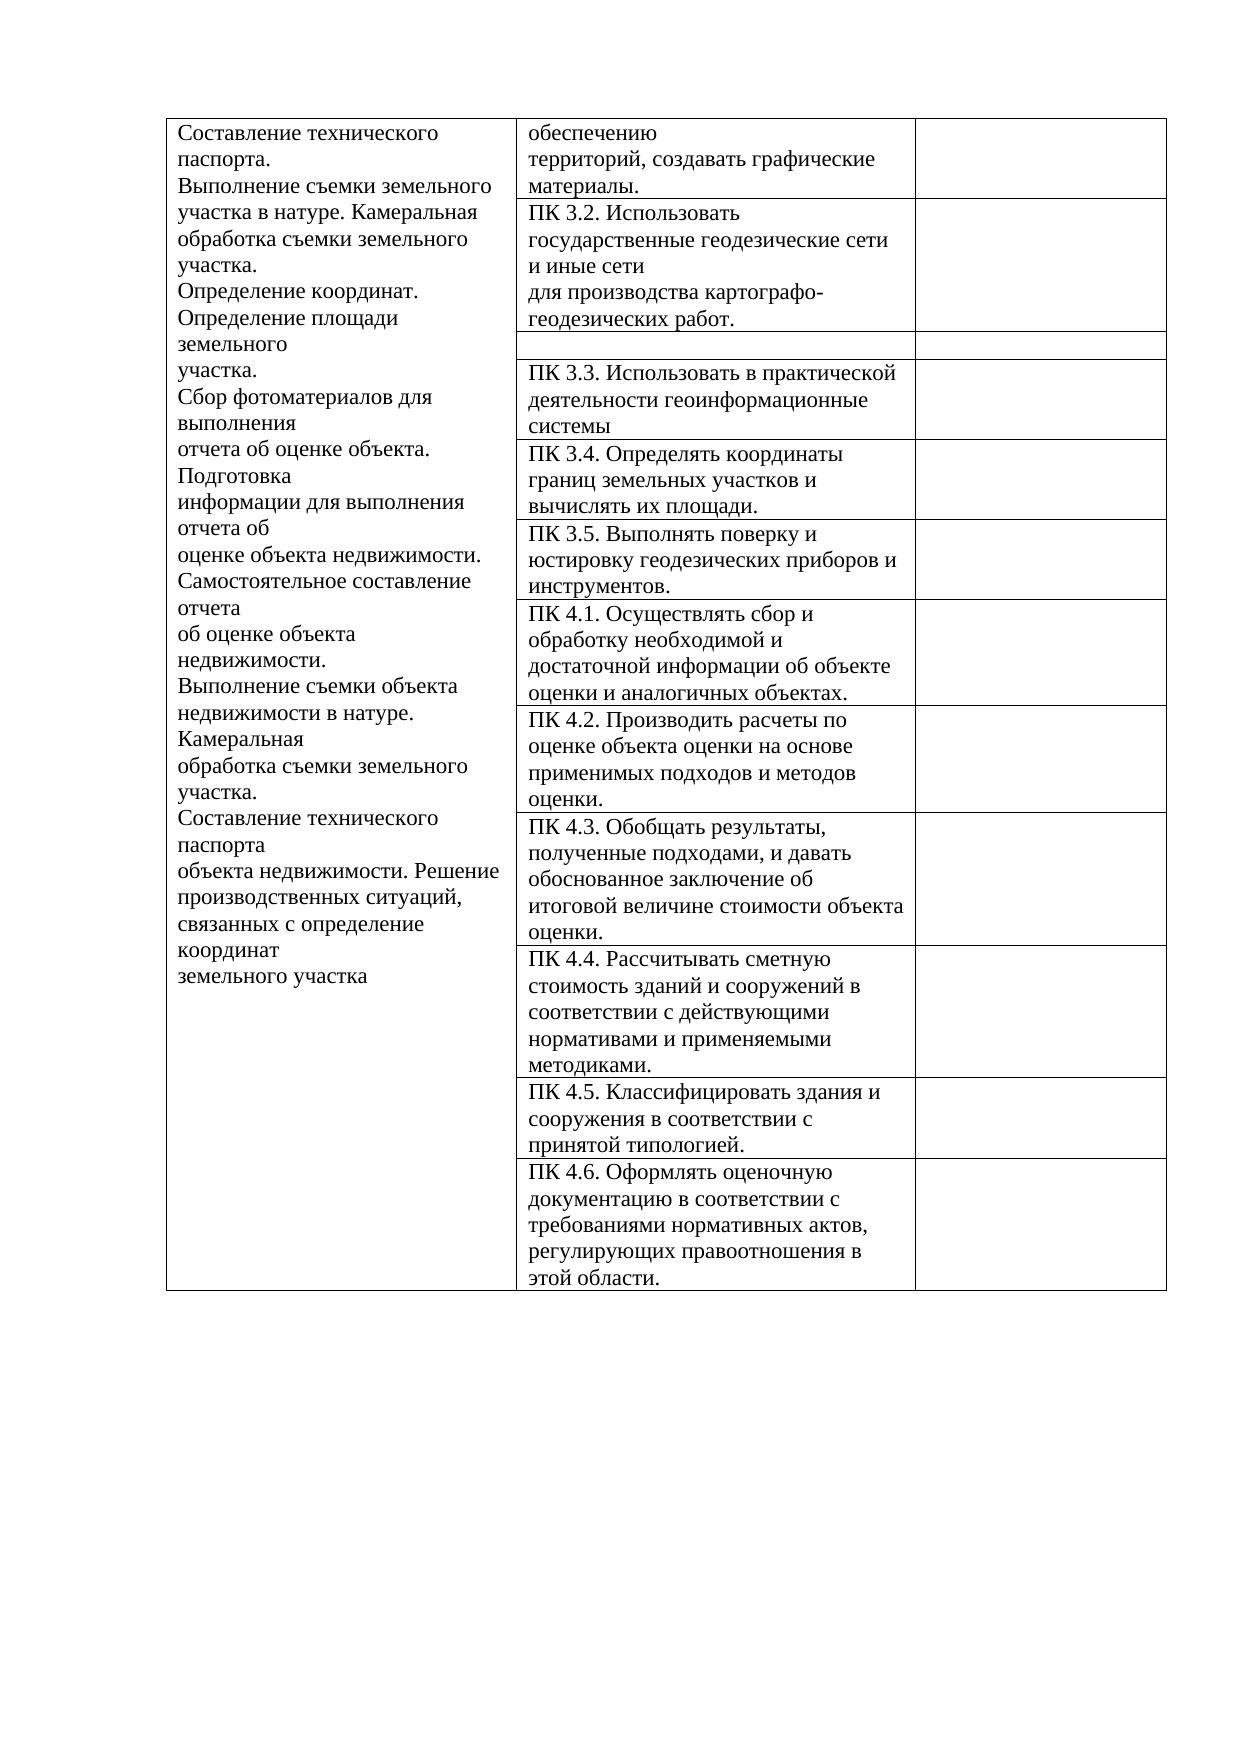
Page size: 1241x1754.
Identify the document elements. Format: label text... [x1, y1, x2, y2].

table_cell ПК 4.5. Классифицировать здания и сооружения в соответствии с принятой типологией. [517, 1078, 915, 1157]
table_cell ПК 3.2. Использовать государственные геодезические сети и иные сети для производства картографо-геодезических работ. [517, 199, 915, 331]
table_cell [916, 199, 1166, 331]
table_cell [916, 520, 1166, 599]
table_cell [916, 813, 1166, 944]
table_cell [916, 1078, 1166, 1157]
table_cell ПК 4.3. Обобщать результаты, полученные подходами, и давать обоснованное заключение об итоговой величине стоимости объекта оценки. [517, 813, 915, 944]
table_cell ПК 4.2. Производить расчеты по оценке объекта оценки на основе применимых подходов и методов оценки. [517, 706, 915, 812]
table_cell ПК 4.4. Рассчитывать сметную стоимость зданий и сооружений в соответствии с действующими нормативами и применяемыми методиками. [517, 946, 915, 1077]
table_cell ПК 3.3. Использовать в практической деятельности геоинформационные системы [517, 360, 915, 438]
table_cell [916, 1159, 1166, 1290]
table_cell [916, 600, 1166, 705]
table_cell [517, 332, 915, 358]
table_cell [916, 360, 1166, 438]
table_cell ПК 4.1. Осуществлять сбор и обработку необходимой и достаточной информации об объекте оценки и аналогичных объектах. [517, 600, 915, 705]
table_cell [916, 119, 1166, 198]
table_cell ПК 3.5. Выполнять поверку и юстировку геодезических приборов и инструментов. [517, 520, 915, 599]
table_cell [517, 119, 915, 198]
table_cell [916, 440, 1166, 519]
table_cell [916, 706, 1166, 812]
table_cell [916, 946, 1166, 1077]
table_cell ПК 4.6. Оформлять оценочную документацию в соответствии с требованиями нормативных актов, регулирующих правоотношения в этой области. [517, 1159, 915, 1290]
table_cell ПК 3.4. Определять координаты границ земельных участков и вычислять их площади. [517, 440, 915, 519]
table_cell [916, 332, 1166, 358]
